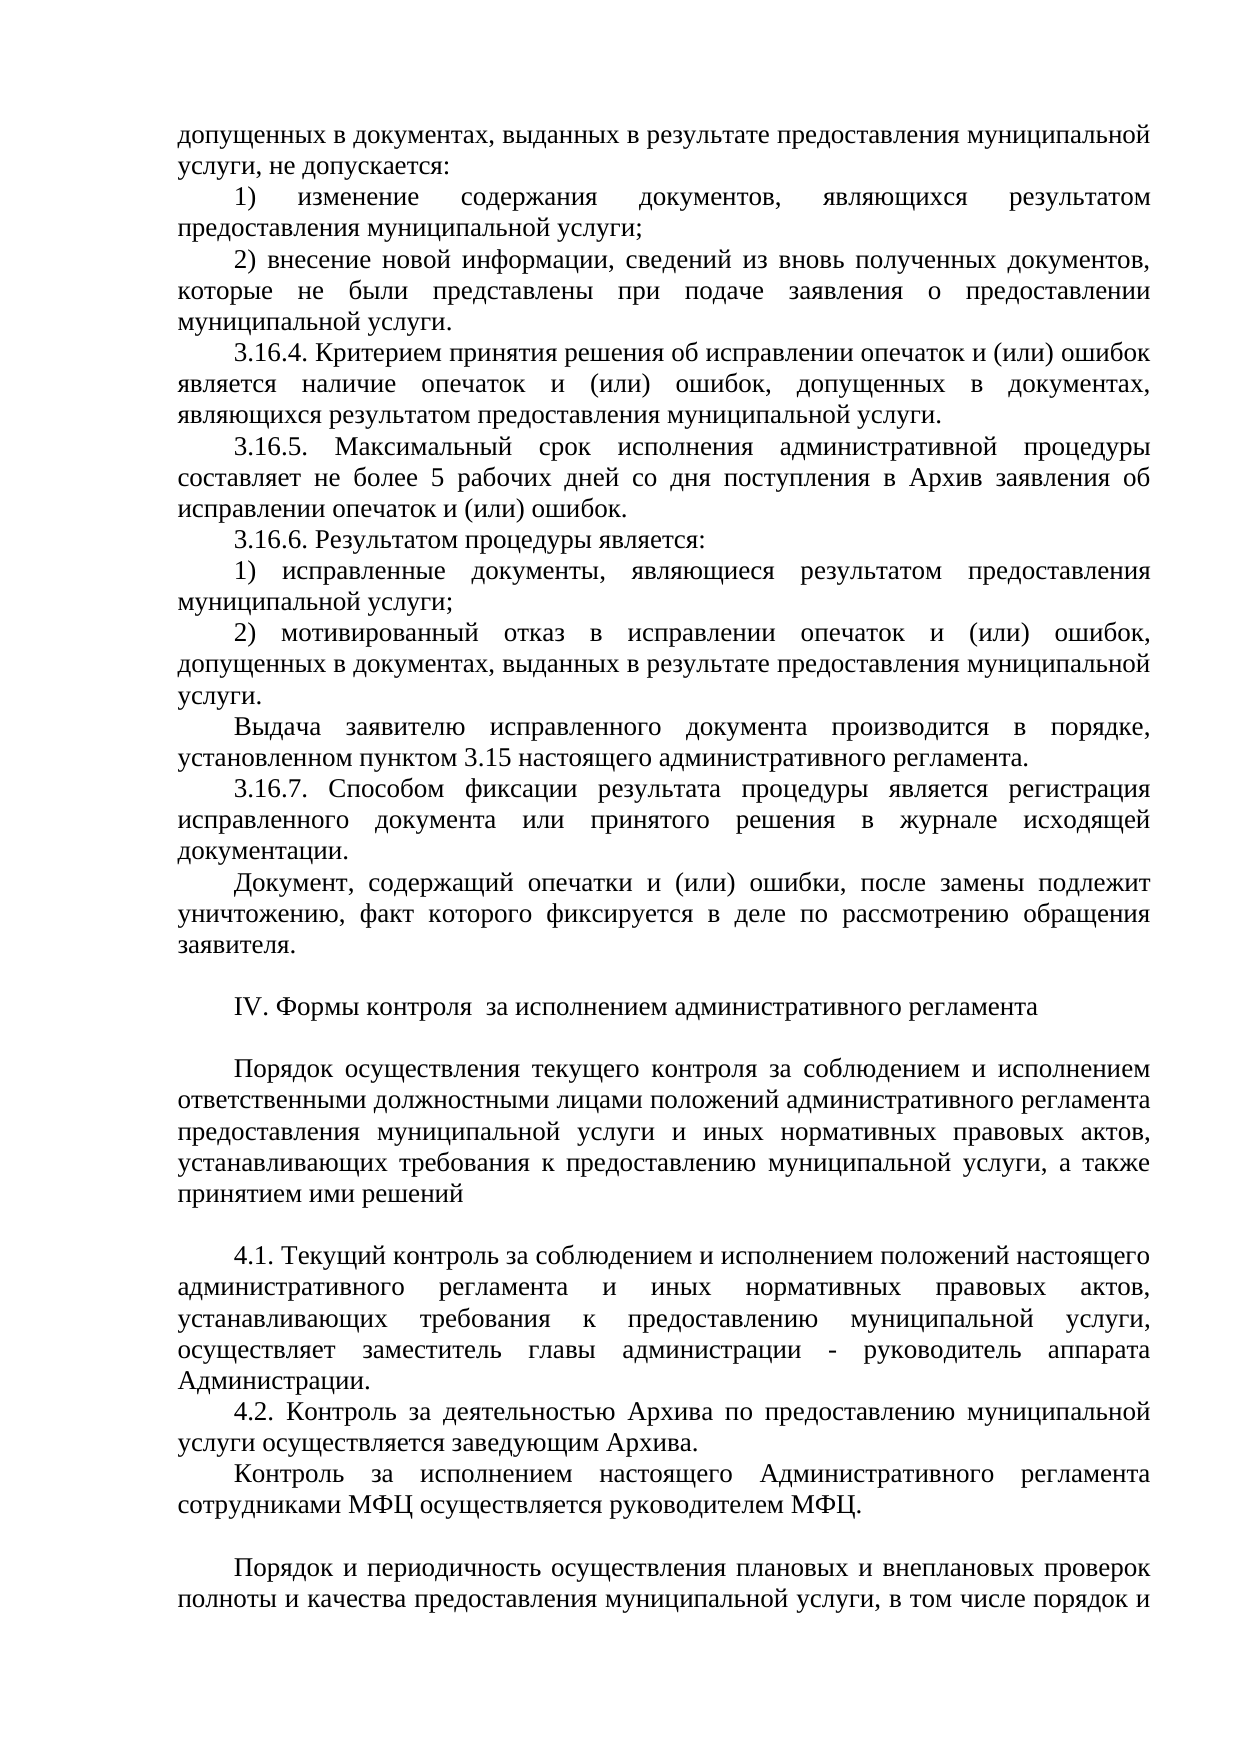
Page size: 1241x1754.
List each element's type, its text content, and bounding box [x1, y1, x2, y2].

text 1) изменение содержания документов, являющихся результатом предоставления муниципальной услуги; [177, 180, 1152, 243]
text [177, 118, 1152, 180]
text 4.2. Контроль за деятельностью Архива по предоставлению муниципальной услуги осуществляется заведующим Архива. [177, 1395, 1152, 1457]
text Контроль за исполнением настоящего Административного регламента сотрудниками МФЦ осуществляется руководителем МФЦ. [177, 1457, 1152, 1520]
text 1) исправленные документы, являющиеся результатом предоставления муниципальной услуги; [177, 554, 1152, 616]
text 4.1. Текущий контроль за соблюдением и исполнением положений настоящего административного регламента и иных нормативных правовых актов, устанавливающих требования к предоставлению муниципальной услуги, осуществляет заместитель главы администрации - руководитель аппарата Администрации. [177, 1239, 1152, 1395]
text IV. Формы контроля за исполнением административного регламента [177, 990, 1152, 1021]
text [177, 1551, 1152, 1613]
text 2) внесение новой информации, сведений из вновь полученных документов, которые не были представлены при подаче заявления о предоставлении муниципальной услуги. [177, 243, 1152, 336]
text 3.16.4. Критерием принятия решения об исправлении опечаток и (или) ошибок является наличие опечаток и (или) ошибок, допущенных в документах, являющихся результатом предоставления муниципальной услуги. [177, 336, 1152, 429]
text Выдача заявителю исправленного документа производится в порядке, установленном пунктом 3.15 настоящего административного регламента. [177, 710, 1152, 772]
text 3.16.7. Способом фиксации результата процедуры является регистрация исправленного документа или принятого решения в журнале исходящей документации. [177, 772, 1152, 866]
text Порядок осуществления текущего контроля за соблюдением и исполнением ответственными должностными лицами положений административного регламента предоставления муниципальной услуги и иных нормативных правовых актов, устанавливающих требования к предоставлению муниципальной услуги, а также принятием ими решений [177, 1052, 1152, 1208]
text 3.16.5. Максимальный срок исполнения административной процедуры составляет не более 5 рабочих дней со дня поступления в Архив заявления об исправлении опечаток и (или) ошибок. [177, 429, 1152, 523]
text Документ, содержащий опечатки и (или) ошибки, после замены подлежит уничтожению, факт которого фиксируется в деле по рассмотрению обращения заявителя. [177, 866, 1152, 959]
text 2) мотивированный отказ в исправлении опечаток и (или) ошибок, допущенных в документах, выданных в результате предоставления муниципальной услуги. [177, 616, 1152, 710]
text 3.16.6. Результатом процедуры является: [177, 523, 1152, 554]
